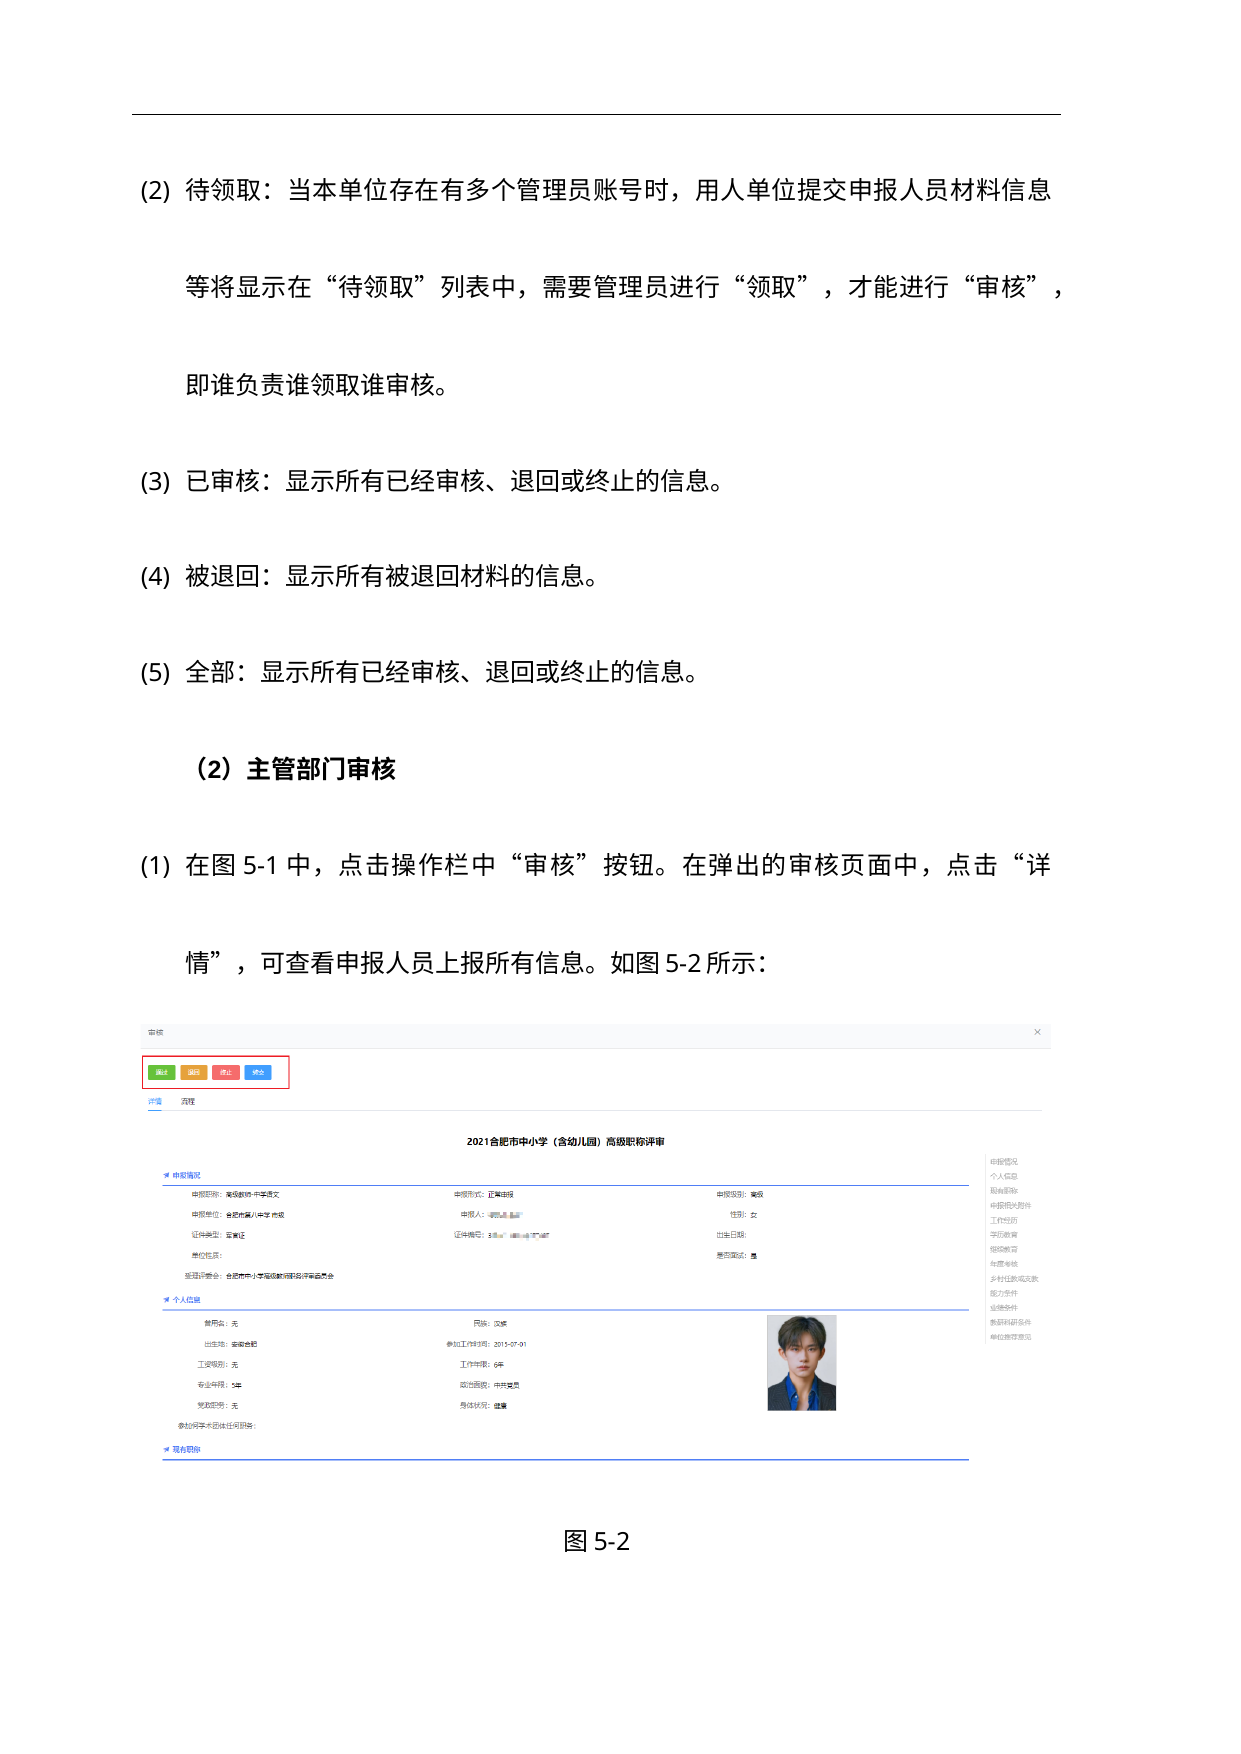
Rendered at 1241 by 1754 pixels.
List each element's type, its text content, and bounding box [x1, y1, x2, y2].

list 已审核：显示所有已经审核、退回或终止的信息。 [141, 447, 1053, 512]
list 被退回：显示所有被退回材料的信息。 [141, 542, 1053, 607]
list 图5-2 [141, 1507, 1053, 1572]
list 待领取：当本单位存在有多个管理员账号时，用人单位提交申报人员材料信息等将显示在“待领取”列表中，需要管理员进行“领取”，才能进行“审核”，即谁负责谁领取谁审核。 [141, 156, 1053, 416]
list 在图5-1中，点击操作栏中“审核”按钮。在弹出的审核页面中，点击“详情”，可查看申报人员上报所有信息。如图5-2所示： [141, 831, 1053, 994]
picture [140, 1024, 1051, 1479]
subtitle 主管部门审核 [141, 736, 1053, 801]
list 全部：显示所有已经审核、退回或终止的信息。 [141, 638, 1053, 703]
